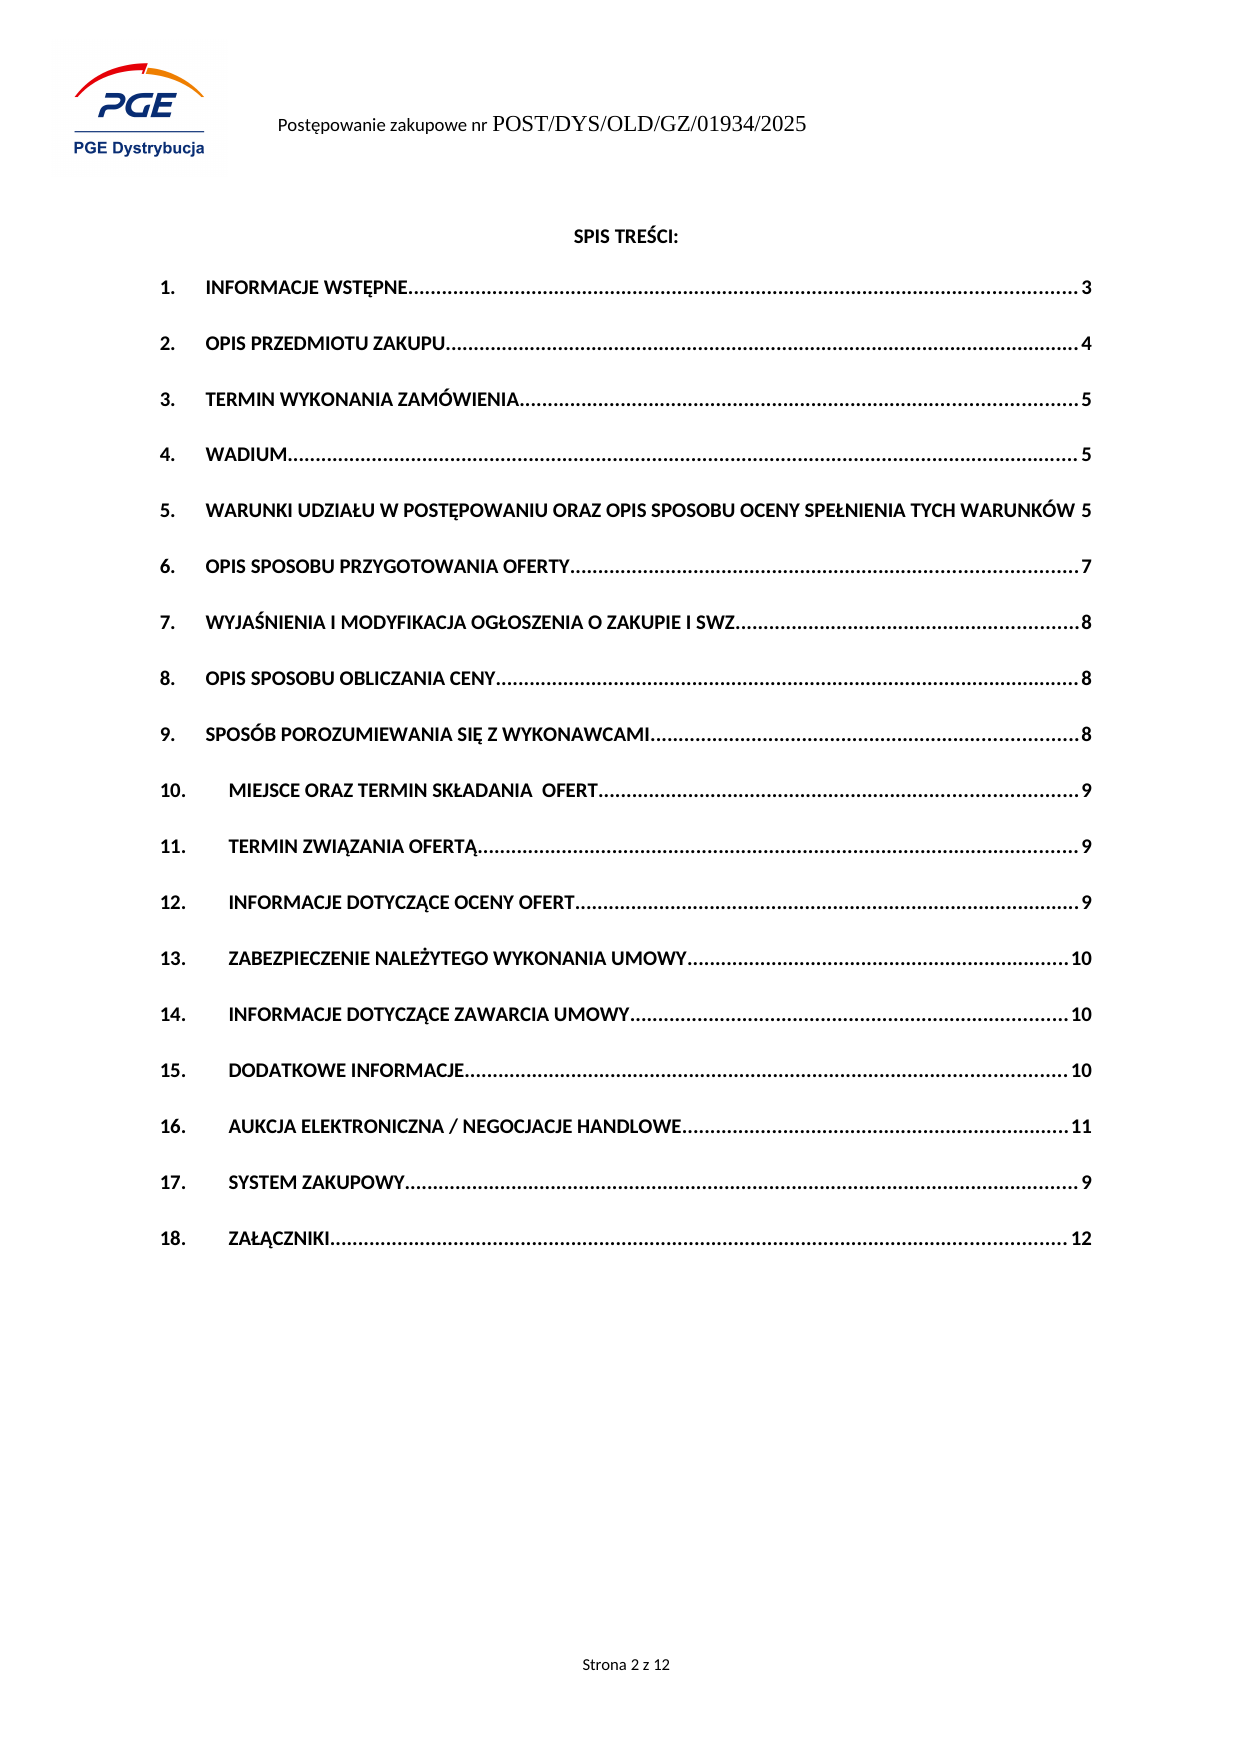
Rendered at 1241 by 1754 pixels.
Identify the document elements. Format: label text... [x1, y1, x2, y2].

text 11. TERMIN ZWIĄZANIA OFERTĄ 9 [159, 833, 1093, 859]
text 10. MIEJSCE ORAZ TERMIN SKŁADANIA OFERT 9 [159, 777, 1093, 803]
text 8. OPIS SPOSOBU OBLICZANIA CENY 8 [159, 665, 1093, 691]
text 7. WYJAŚNIENIA I MODYFIKACJA OGŁOSZENIA O ZAKUPIE I SWZ 8 [159, 609, 1093, 635]
text 2. OPIS PRZEDMIOTU ZAKUPU 4 [159, 330, 1093, 355]
text 3. TERMIN WYKONANIA ZAMÓWIENIA 5 [159, 386, 1093, 411]
text 6. OPIS SPOSOBU PRZYGOTOWANIA OFERTY 7 [159, 553, 1093, 579]
text 17. SYSTEM ZAKUPOWY 9 [159, 1169, 1093, 1194]
text 18. ZAŁĄCZNIKI 12 [159, 1225, 1093, 1250]
text 9. SPOSÓB POROZUMIEWANIA SIĘ Z WYKONAWCAMI 8 [159, 721, 1093, 747]
text SPIS TREŚCI: [159, 223, 1093, 249]
text 13. ZABEZPIECZENIE NALEŻYTEGO WYKONANIA UMOWY 10 [159, 945, 1093, 971]
text 12. INFORMACJE DOTYCZĄCE OCENY OFERT 9 [159, 889, 1093, 914]
text 4. WADIUM 5 [159, 442, 1093, 467]
text 16. AUKCJA ELEKTRONICZNA / NEGOCJACJE HANDLOWE 11 [159, 1113, 1093, 1138]
text 1. INFORMACJE WSTĘPNE 3 [159, 274, 1093, 299]
picture [50, 39, 228, 177]
text 15. DODATKOWE INFORMACJE 10 [159, 1057, 1093, 1082]
text 14. INFORMACJE DOTYCZĄCE ZAWARCIA UMOWY 10 [159, 1001, 1093, 1026]
text 5. WARUNKI UDZIAŁU W POSTĘPOWANIU ORAZ OPIS SPOSOBU OCENY SPEŁNIENIA TYCH WARUNKÓW 5 [159, 498, 1093, 523]
